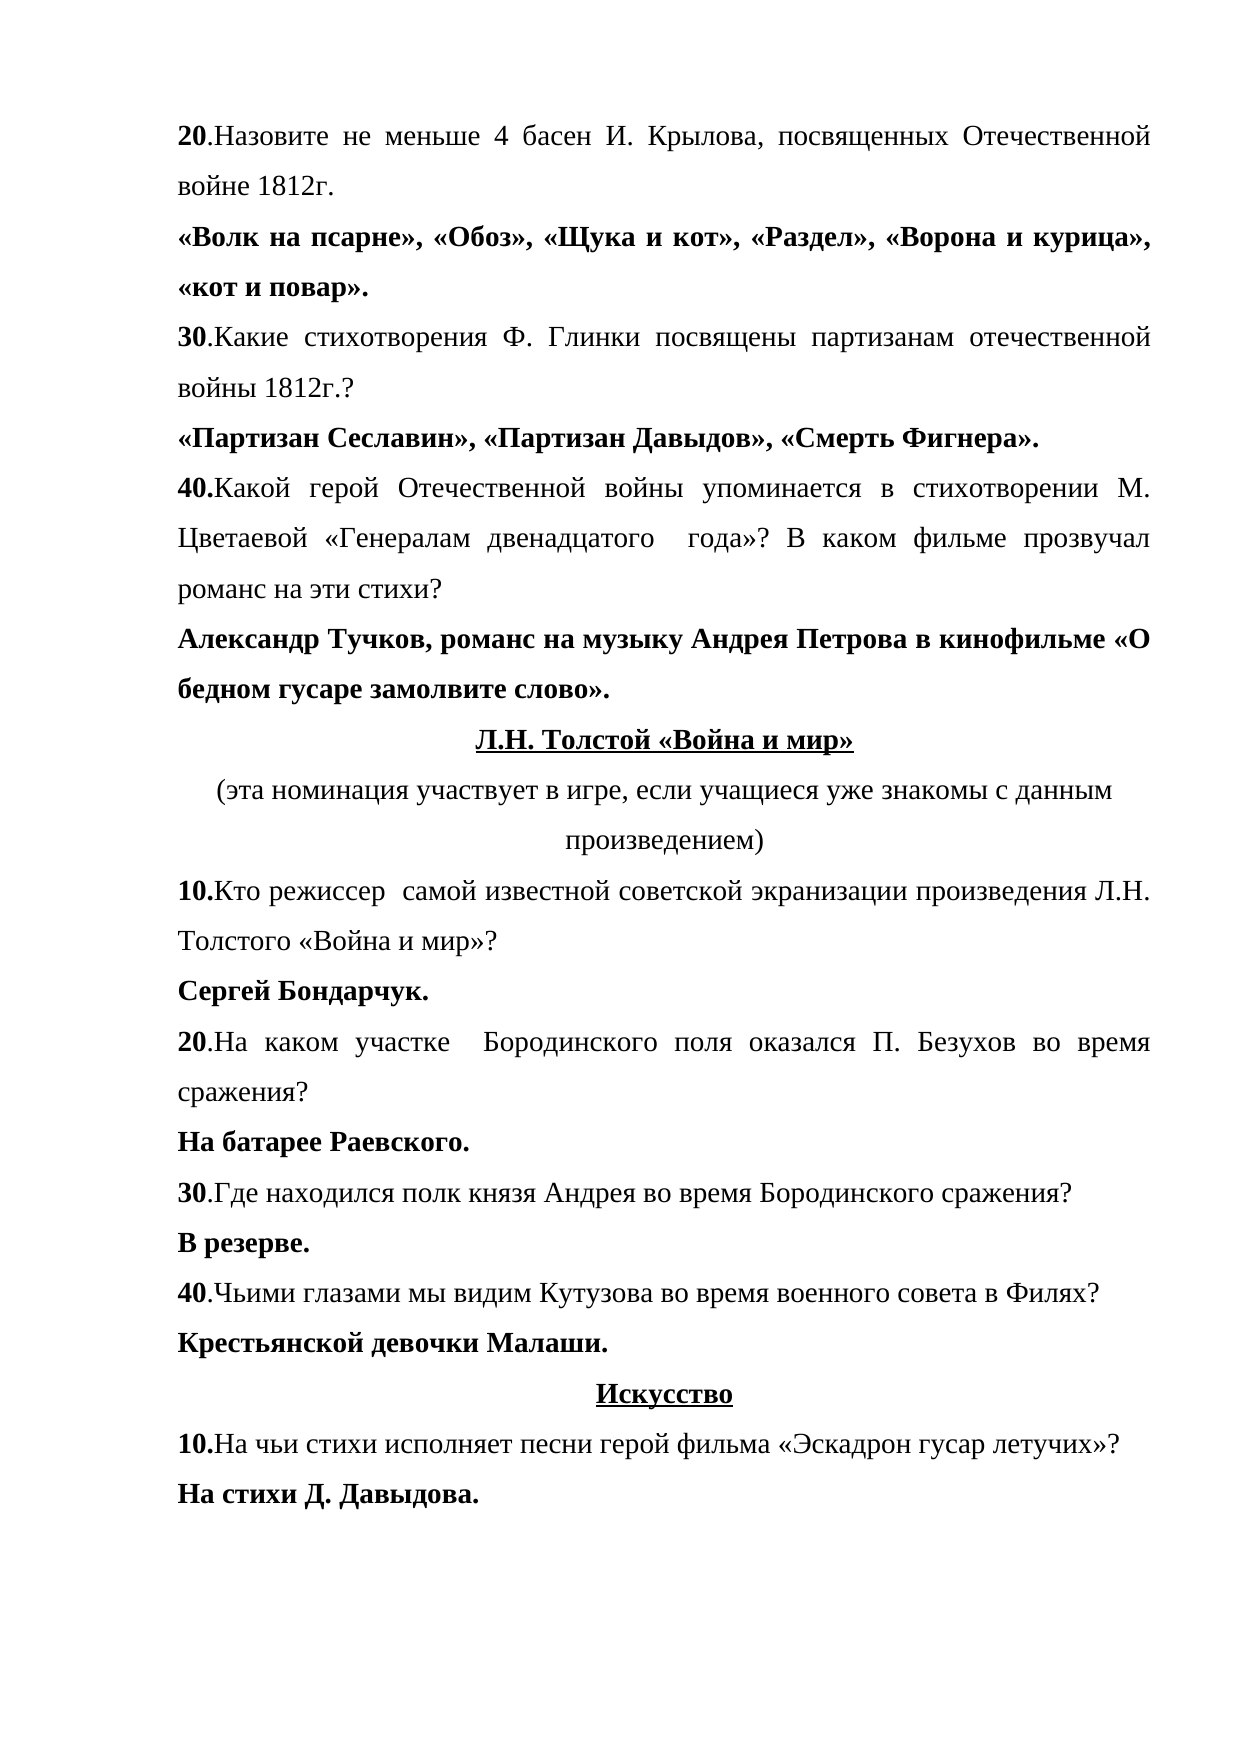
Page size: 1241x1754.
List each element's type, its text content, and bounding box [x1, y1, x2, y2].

text Л.Н. Толстой «Война и мир» [177, 722, 1152, 755]
text 30.Где находился полк князя Андрея во время Бородинского сражения? [177, 1175, 1152, 1208]
text Крестьянской девочки Малаши. [177, 1326, 1152, 1359]
text В резерве. [177, 1225, 1152, 1258]
text На батарее Раевского. [177, 1124, 1152, 1158]
text Искусство [177, 1376, 1152, 1409]
text Александр Тучков, романс на музыку Андрея Петрова в кинофильме «О бедном гусаре замолвите слово». [177, 621, 1152, 705]
text Сергей Бондарчук. [177, 973, 1152, 1007]
text 10.На чьи стихи исполняет песни герой фильма «Эскадрон гусар летучих»? [177, 1426, 1152, 1460]
text «Партизан Сеславин», «Партизан Давыдов», «Смерть Фигнера». [177, 420, 1152, 453]
text (эта номинация участвует в игре, если учащиеся уже знакомы с данным произведением) [177, 772, 1152, 856]
text 10.Кто режиссер самой известной советской экранизации произведения Л.Н. Толстого «Война и мир»? [177, 873, 1152, 957]
text 20.Назовите не меньше 4 басен И. Крылова, посвященных Отечественной войне 1812г. [177, 118, 1152, 202]
text «Волк на псарне», «Обоз», «Щука и кот», «Раздел», «Ворона и курица», «кот и повар». [177, 219, 1152, 303]
text 30.Какие стихотворения Ф. Глинки посвящены партизанам отечественной войны 1812г.? [177, 319, 1152, 403]
text На стихи Д. Давыдова. [177, 1477, 1152, 1510]
text 40.Чьими глазами мы видим Кутузова во время военного совета в Филях? [177, 1275, 1152, 1309]
text 40.Какой герой Отечественной войны упоминается в стихотворении М. Цветаевой «Генералам двенадцатого года»? В каком фильме прозвучал романс на эти стихи? [177, 470, 1152, 604]
text 20.На каком участке Бородинского поля оказался П. Безухов во время сражения? [177, 1024, 1152, 1108]
